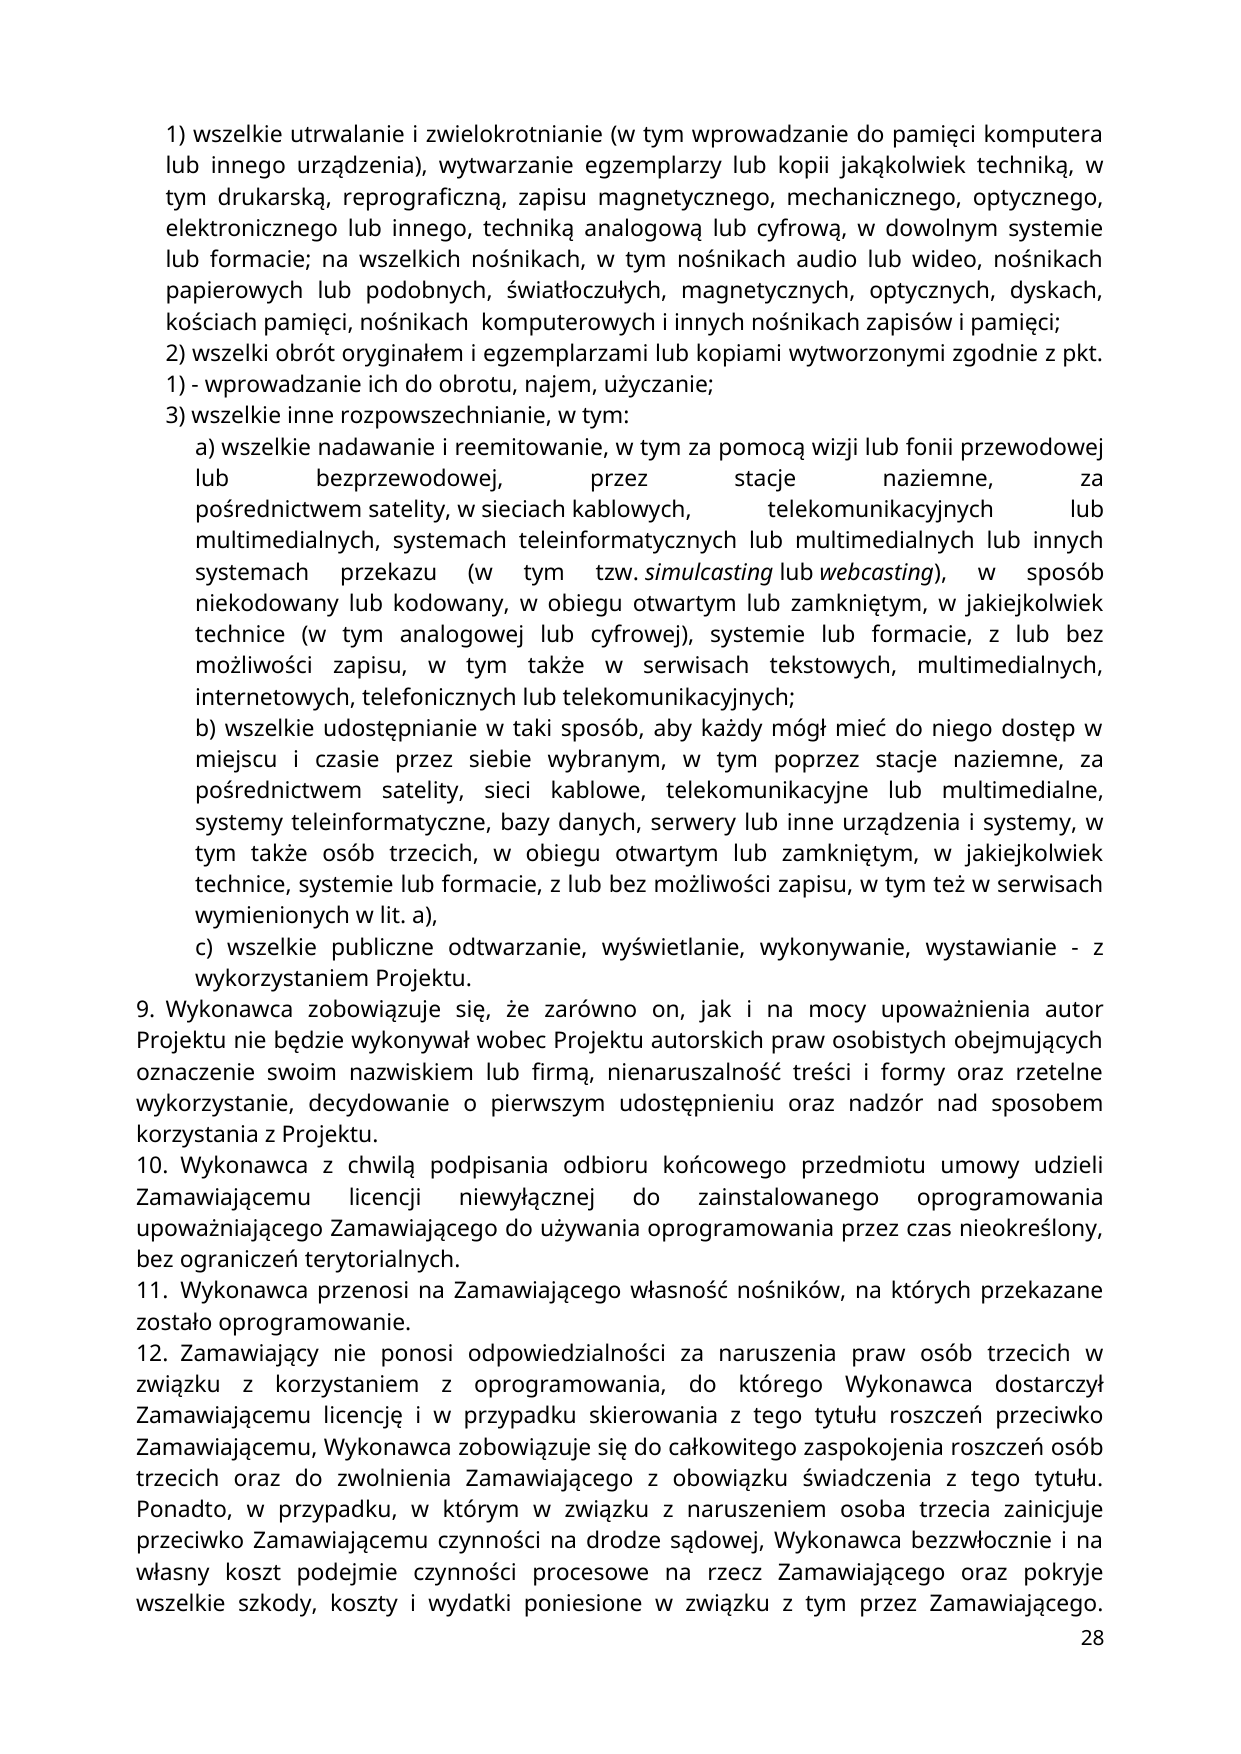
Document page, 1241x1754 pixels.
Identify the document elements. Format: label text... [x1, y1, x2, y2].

text 3) wszelkie inne rozpowszechnianie, w tym: [165, 399, 1104, 431]
list Wykonawca przenosi na Zamawiającego własność nośników, na których przekazane zostało oprogramowanie. [136, 1274, 1104, 1337]
list Wykonawca zobowiązuje się, że zarówno on, jak i na mocy upoważnienia autor Projektu nie będzie wykonywał wobec Projektu autorskich praw osobistych obejmujących oznaczenie swoim nazwiskiem lub firmą, nienaruszalność treści i formy oraz rzetelne wykorzystanie, decydowanie o pierwszym udostępnieniu oraz nadzór nad sposobem korzystania z Projektu. [136, 993, 1104, 1149]
list Wykonawca z chwilą podpisania odbioru końcowego przedmiotu umowy udzieli Zamawiającemu licencji niewyłącznej do zainstalowanego oprogramowania upoważniającego Zamawiającego do używania oprogramowania przez czas nieokreślony, bez ograniczeń terytorialnych. [136, 1149, 1104, 1274]
text b) wszelkie udostępnianie w taki sposób, aby każdy mógł mieć do niego dostęp w miejscu i czasie przez siebie wybranym, w tym poprzez stacje naziemne, za pośrednictwem satelity, sieci kablowe, telekomunikacyjne lub multimedialne, systemy teleinformatyczne, bazy danych, serwery lub inne urządzenia i systemy, w tym także osób trzecich, w obiegu otwartym lub zamkniętym, w jakiejkolwiek technice, systemie lub formacie, z lub bez możliwości zapisu, w tym też w serwisach wymienionych w lit. a), [195, 712, 1104, 931]
text a) wszelkie nadawanie i reemitowanie, w tym za pomocą wizji lub fonii przewodowej lub bezprzewodowej, przez stacje naziemne, za pośrednictwem satelity, w sieciach kablowych, telekomunikacyjnych lub multimedialnych, systemach teleinformatycznych lub multimedialnych lub innych systemach przekazu (w tym tzw. simulcasting lub webcasting), w sposób niekodowany lub kodowany, w obiegu otwartym lub zamkniętym, w jakiejkolwiek technice (w tym analogowej lub cyfrowej), systemie lub formacie, z lub bez możliwości zapisu, w tym także w serwisach tekstowych, multimedialnych, internetowych, telefonicznych lub telekomunikacyjnych; [195, 431, 1104, 712]
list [136, 1337, 1104, 1618]
text c) wszelkie publiczne odtwarzanie, wyświetlanie, wykonywanie, wystawianie - z wykorzystaniem Projektu. [195, 931, 1104, 993]
text 1) wszelkie utrwalanie i zwielokrotnianie (w tym wprowadzanie do pamięci komputera lub innego urządzenia), wytwarzanie egzemplarzy lub kopii jakąkolwiek techniką, w tym drukarską, reprograficzną, zapisu magnetycznego, mechanicznego, optycznego, elektronicznego lub innego, techniką analogową lub cyfrową, w dowolnym systemie lub formacie; na wszelkich nośnikach, w tym nośnikach audio lub wideo, nośnikach papierowych lub podobnych, światłoczułych, magnetycznych, optycznych, dyskach, kościach pamięci, nośnikach komputerowych i innych nośnikach zapisów i pamięci; [165, 118, 1104, 337]
text 2) wszelki obrót oryginałem i egzemplarzami lub kopiami wytworzonymi zgodnie z pkt. 1) - wprowadzanie ich do obrotu, najem, użyczanie; [165, 337, 1104, 399]
